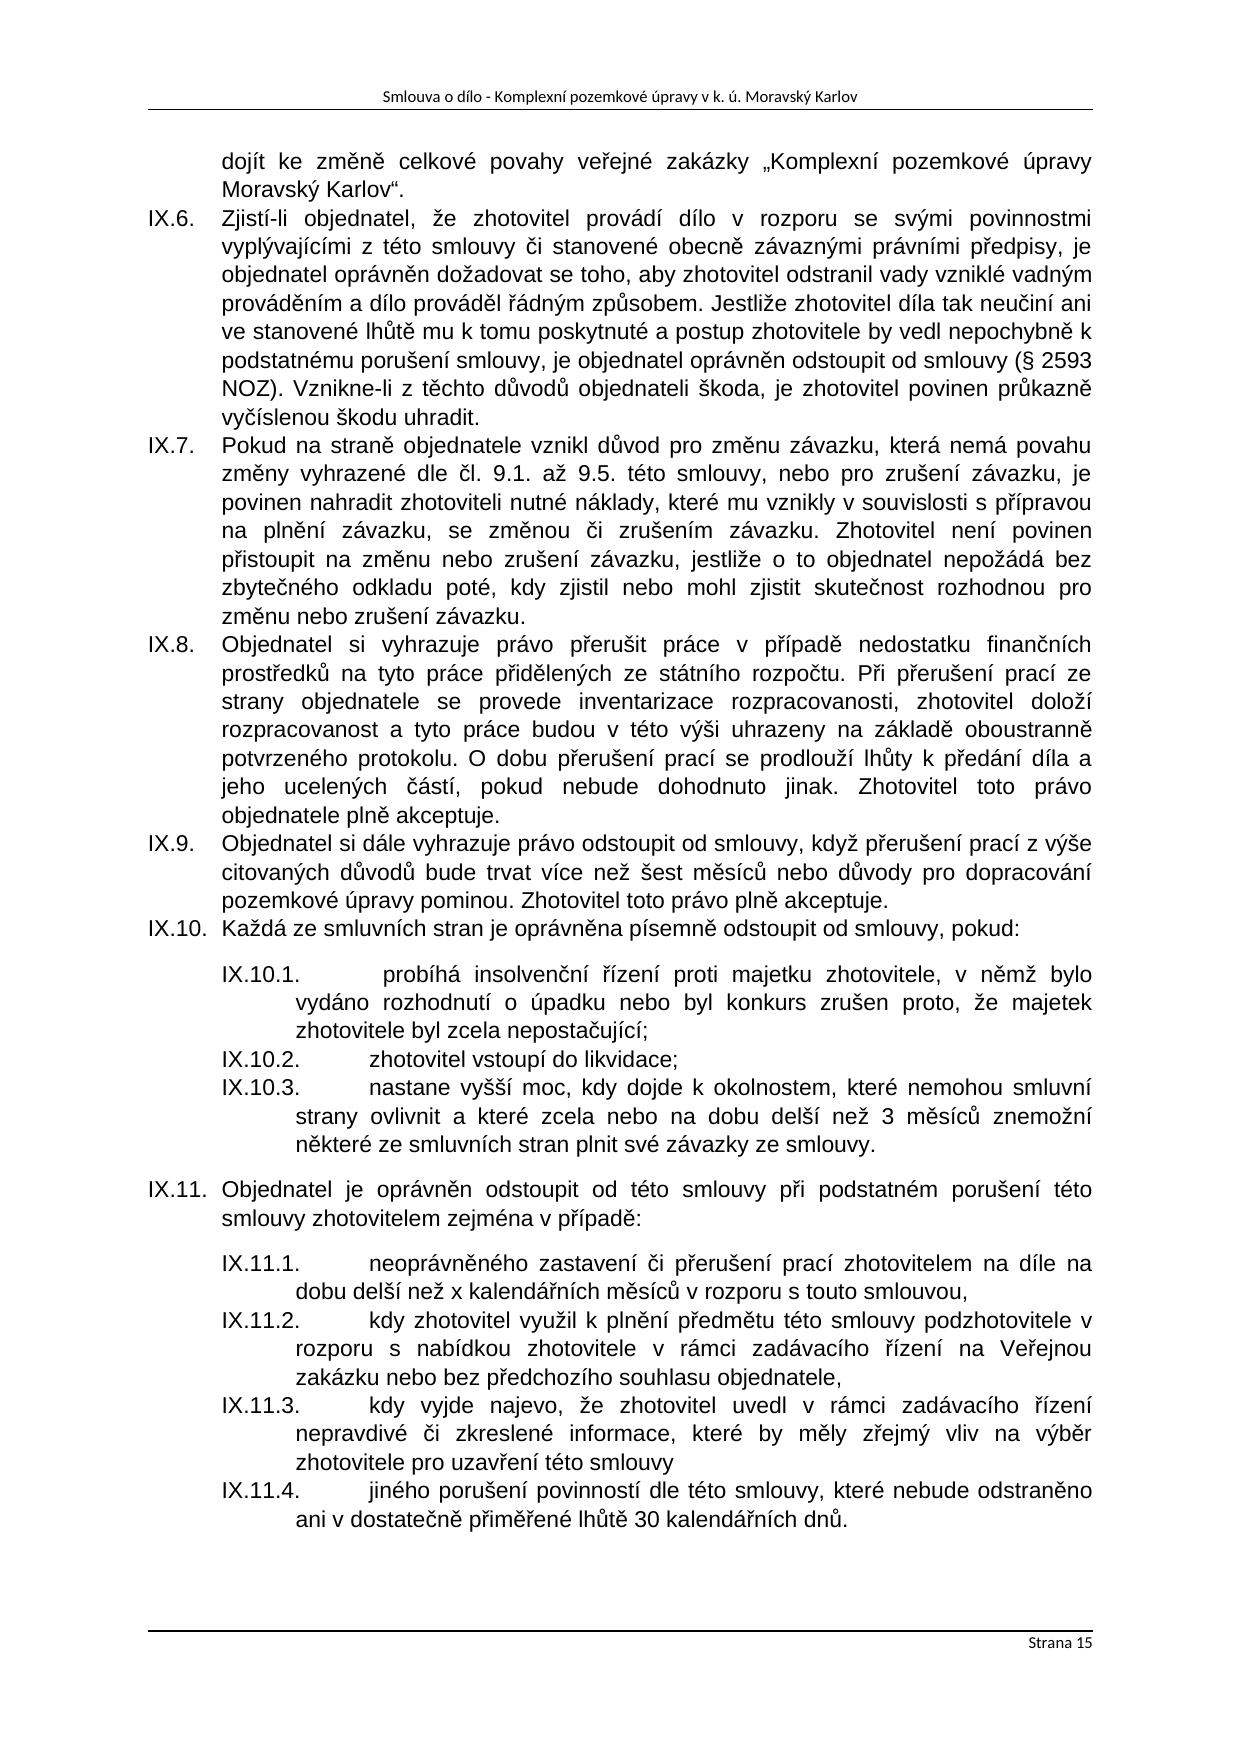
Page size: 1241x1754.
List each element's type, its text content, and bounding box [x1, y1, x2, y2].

text neoprávněného zastavení či přerušení prací zhotovitelem na díle na dobu delší než x kalendářních měsíců v rozporu s touto smlouvou, [221, 1250, 1093, 1304]
text jiného porušení povinností dle této smlouvy, které nebude odstraněno ani v dostatečně přiměřené lhůtě 30 kalendářních dnů. [221, 1477, 1093, 1532]
text nastane vyšší moc, kdy dojde k okolnostem, které nemohou smluvní strany ovlivnit a které zcela nebo na dobu delší než 3 měsíců znemožní některé ze smluvních stran plnit své závazky ze smlouvy. [221, 1074, 1093, 1157]
text kdy zhotovitel využil k plnění předmětu této smlouvy podzhotovitele v rozporu s nabídkou zhotovitele v rámci zadávacího řízení na Veřejnou zakázku nebo bez předchozího souhlasu objednatele, [221, 1307, 1093, 1390]
text probíhá insolvenční řízení proti majetku zhotovitele, v němž bylo vydáno rozhodnutí o úpadku nebo byl konkurs zrušen proto, že majetek zhotovitele byl zcela nepostačující; [221, 961, 1093, 1044]
list Každá ze smluvních stran je oprávněna písemně odstoupit od smlouvy, pokud: [148, 915, 1093, 942]
list Objednatel si dále vyhrazuje právo odstoupit od smlouvy, když přerušení prací z výše citovaných důvodů bude trvat více než šest měsíců nebo důvody pro dopracování pozemkové úpravy pominou. Zhotovitel toto právo plně akceptuje. [148, 830, 1093, 913]
list Objednatel si vyhrazuje právo přerušit práce v případě nedostatku finančních prostředků na tyto práce přidělených ze státního rozpočtu. Při přerušení prací ze strany objednatele se provede inventarizace rozpracovanosti, zhotovitel doloží rozpracovanost a tyto práce budou v této výši uhrazeny na základě oboustranně potvrzeného protokolu. O dobu přerušení prací se prodlouží lhůty k předání díla a jeho ucelených částí, pokud nebude dohodnuto jinak. Zhotovitel toto právo objednatele plně akceptuje. [148, 631, 1093, 828]
text kdy vyjde najevo, že zhotovitel uvedl v rámci zadávacího řízení nepravdivé či zkreslené informace, které by měly zřejmý vliv na výběr zhotovitele pro uzavření této smlouvy [221, 1392, 1093, 1475]
list Pokud na straně objednatele vznikl důvod pro změnu závazku, která nemá povahu změny vyhrazené dle čl. 9.1. až 9.5. této smlouvy, nebo pro zrušení závazku, je povinen nahradit zhotoviteli nutné náklady, které mu vznikly v souvislosti s přípravou na plnění závazku, se změnou či zrušením závazku. Zhotovitel není povinen přistoupit na změnu nebo zrušení závazku, jestliže o to objednatel nepožádá bez zbytečného odkladu poté, kdy zjistil nebo mohl zjistit skutečnost rozhodnou pro změnu nebo zrušení závazku. [148, 432, 1093, 629]
list Zjistí-li objednatel, že zhotovitel provádí dílo v rozporu se svými povinnostmi vyplývajícími z této smlouvy či stanovené obecně závaznými právními předpisy, je objednatel oprávněn dožadovat se toho, aby zhotovitel odstranil vady vzniklé vadným prováděním a dílo prováděl řádným způsobem. Jestliže zhotovitel díla tak neučiní ani ve stanovené lhůtě mu k tomu poskytnuté a postup zhotovitele by vedl nepochybně k podstatnému porušení smlouvy, je objednatel oprávněn odstoupit od smlouvy (§ 2593 NOZ). Vznikne-li z těchto důvodů objednateli škoda, je zhotovitel povinen průkazně vyčíslenou škodu uhradit. [148, 204, 1093, 430]
list Objednatel je oprávněn odstoupit od této smlouvy při podstatném porušení této smlouvy zhotovitelem zejména v případě: [148, 1176, 1093, 1231]
text zhotovitel vstoupí do likvidace; [221, 1046, 1093, 1072]
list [148, 148, 1093, 202]
